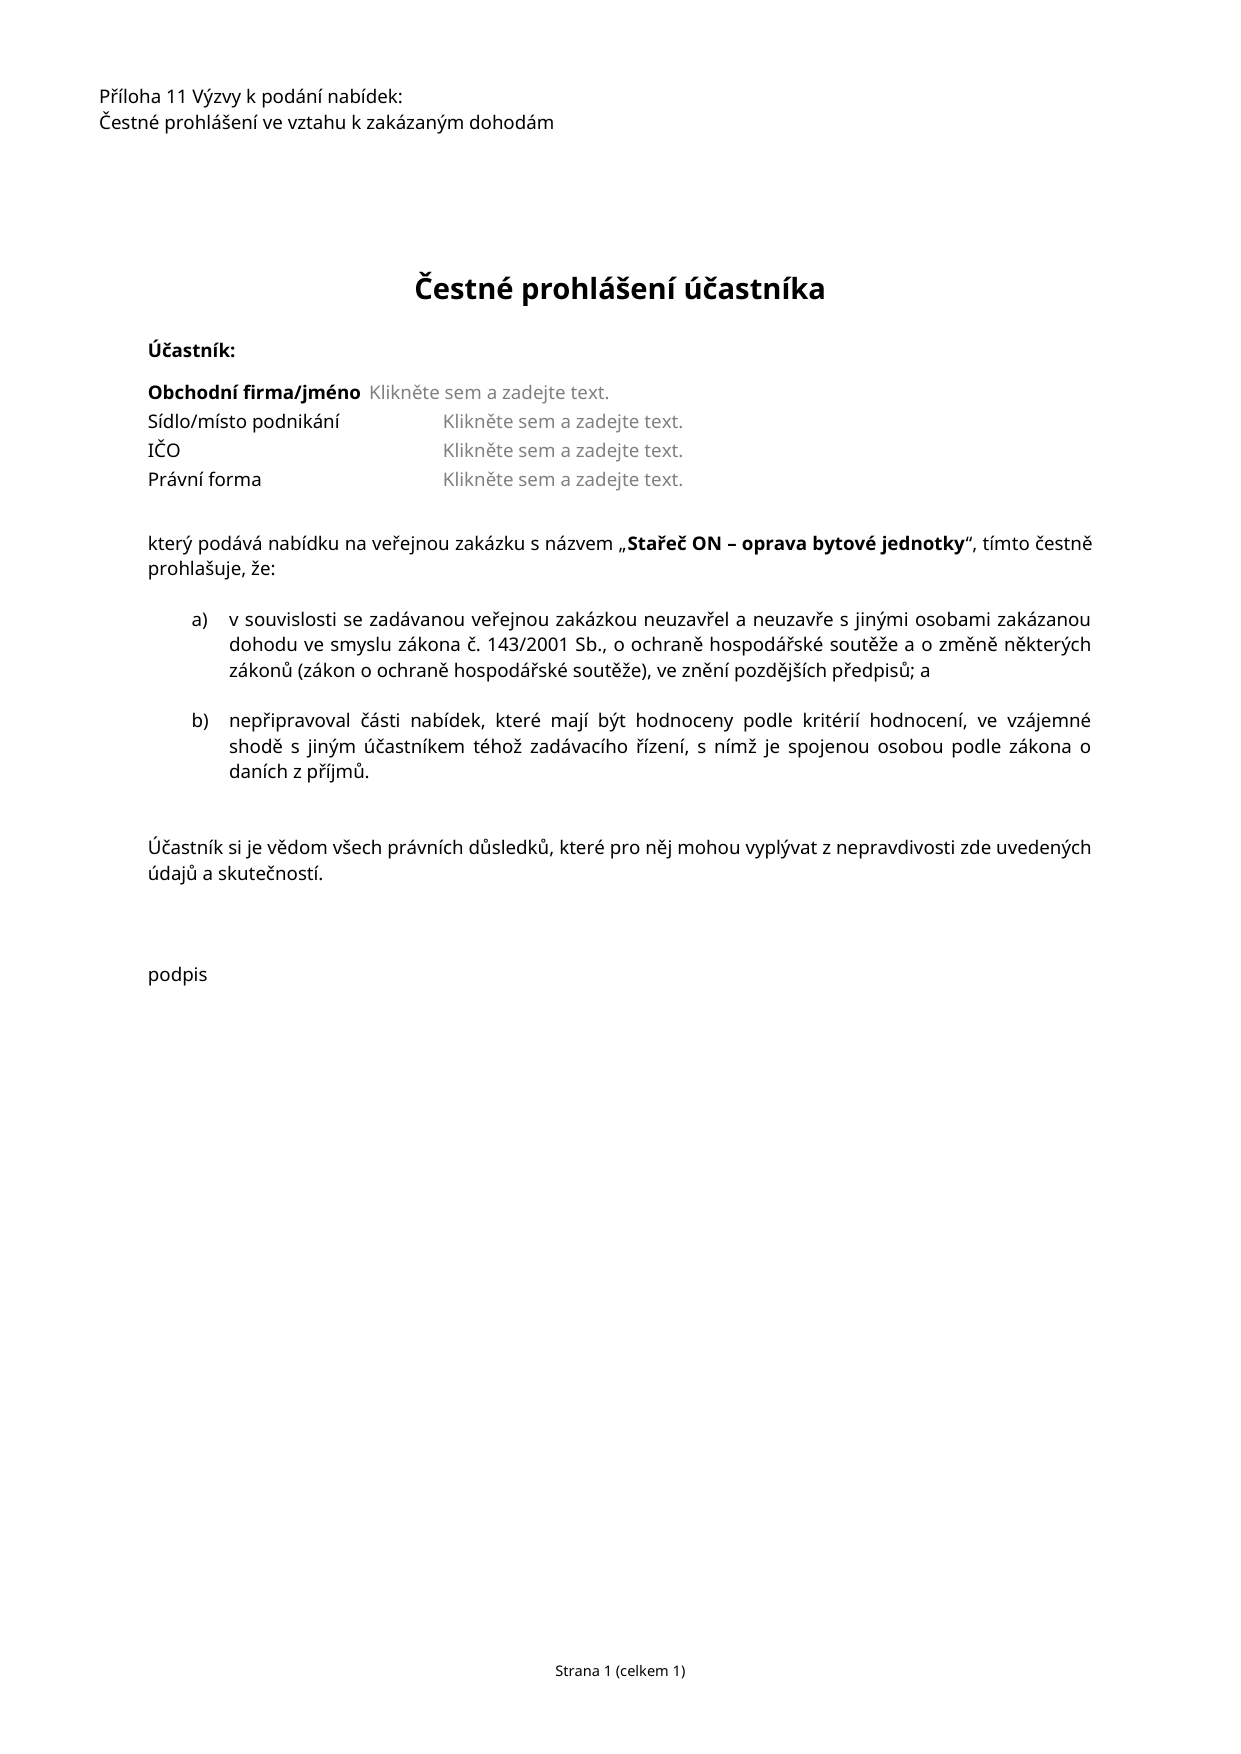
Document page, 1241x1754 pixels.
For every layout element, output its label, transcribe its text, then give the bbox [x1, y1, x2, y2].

list v souvislosti se zadávanou veřejnou zakázkou neuzavřel a neuzavře s jinými osobami zakázanou dohodu ve smyslu zákona č. 143/2001 Sb., o ochraně hospodářské soutěže a o změně některých zákonů (zákon o ochraně hospodářské soutěže), ve znění pozdějších předpisů; a [191, 606, 1093, 683]
text Právní forma [148, 463, 1093, 492]
list nepřipravoval části nabídek, které mají být hodnoceny podle kritérií hodnocení, ve vzájemné shodě s jiným účastníkem téhož zadávacího řízení, s nímž je spojenou osobou podle zákona o daních z příjmů. [191, 708, 1093, 784]
text Účastník: [148, 333, 1093, 364]
text který podává nabídku na veřejnou zakázku s názvem „Stařeč ON – oprava bytové jednotky“, tímto čestně prohlašuje, že: [148, 530, 1093, 581]
text IČO [148, 434, 1093, 463]
text podpis [148, 961, 1093, 987]
title Čestné prohlášení účastníka [148, 268, 1093, 308]
text Účastník si je vědom všech právních důsledků, které pro něj mohou vyplývat z nepravdivosti zde uvedených údajů a skutečností. [148, 835, 1093, 886]
text Sídlo/místo podnikání [148, 405, 1093, 434]
text Obchodní firma/jméno [148, 376, 1093, 405]
